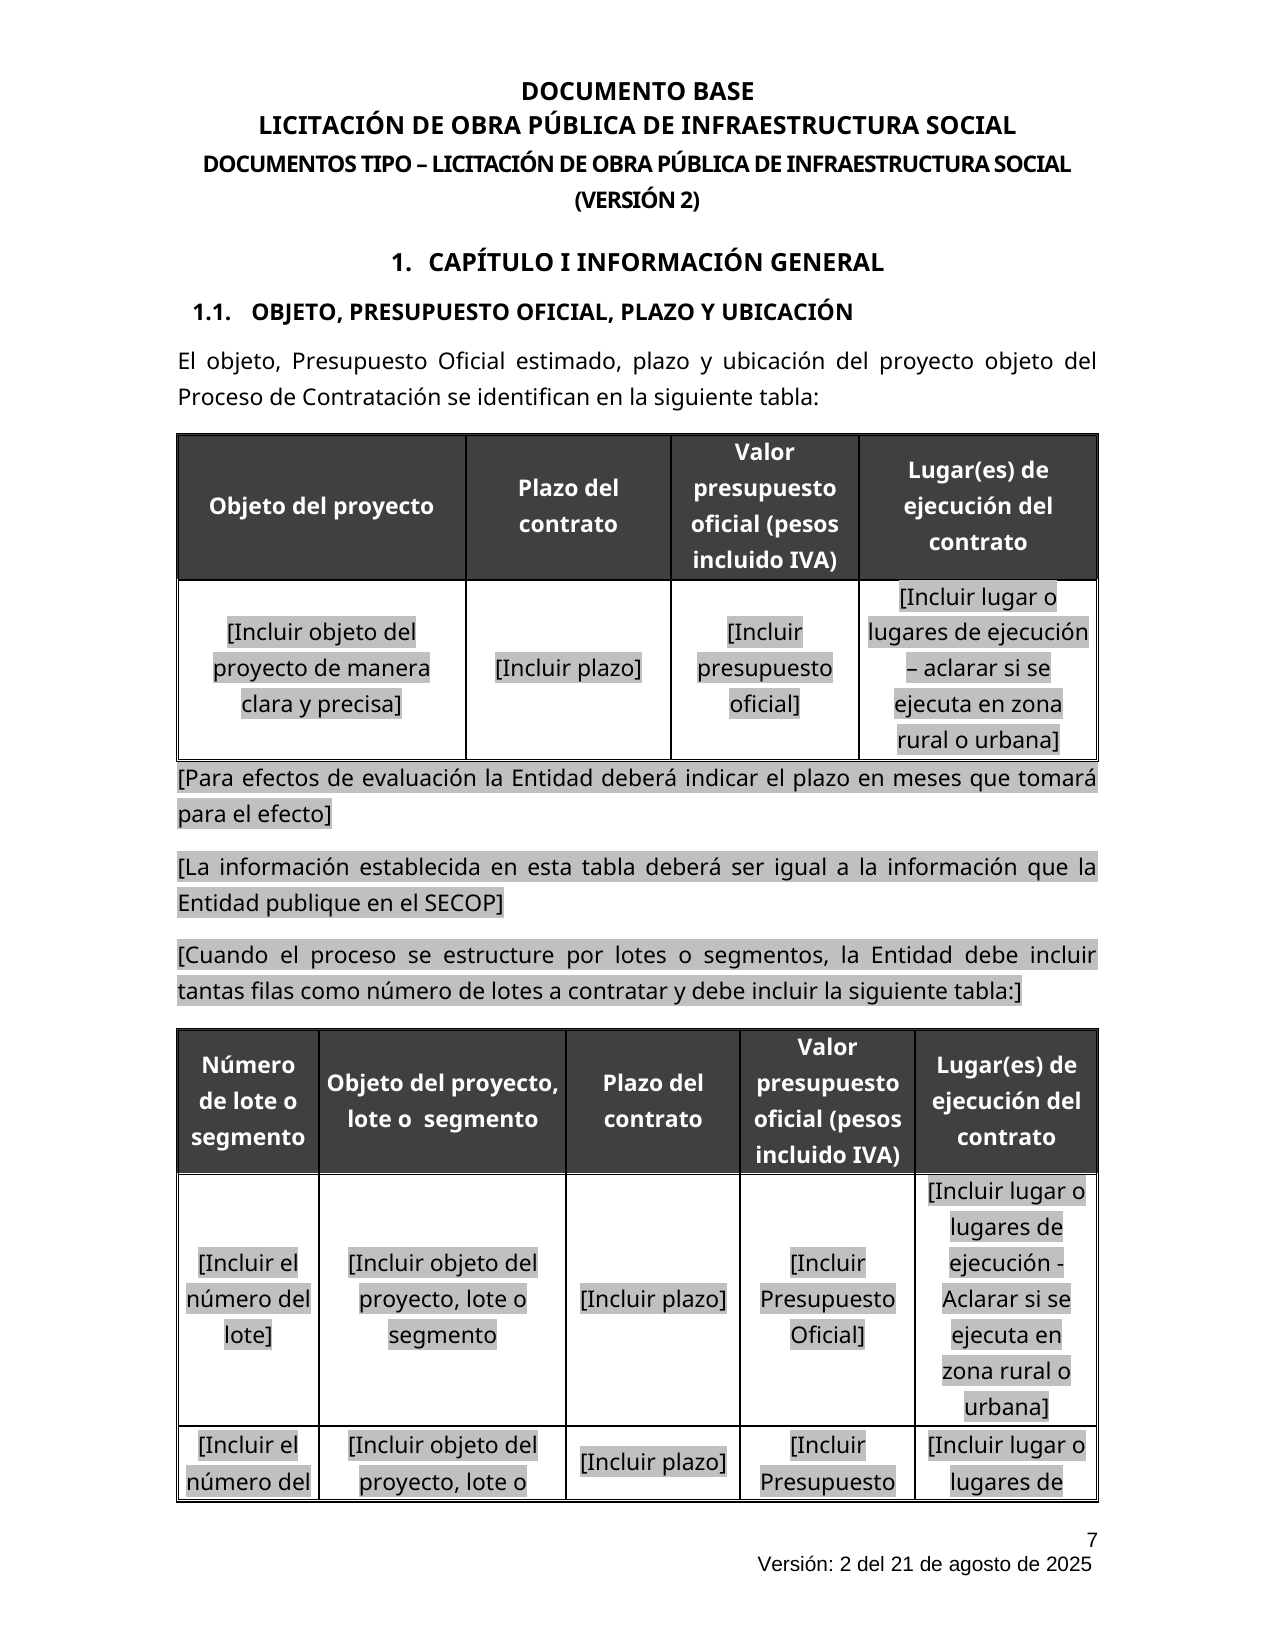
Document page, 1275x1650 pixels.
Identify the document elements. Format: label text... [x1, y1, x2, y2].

table_cell [Incluir Presupuesto Oficial] [741, 1427, 914, 1499]
table_cell [Incluir plazo] [467, 581, 670, 759]
text [La información establecida en esta tabla deberá ser igual a la información que la Entidad publique en el SECOP] [177, 882, 1098, 918]
table_header Lugar(es) de ejecución del contrato [916, 1031, 1096, 1173]
table_header Objeto del proyecto [179, 436, 465, 579]
table_header Plazo del contrato [467, 436, 670, 579]
table_cell [Incluir objeto del proyecto, lote o segmento [320, 1427, 565, 1499]
table_header Valor presupuesto oficial (pesos incluido IVA) [741, 1031, 914, 1173]
table_header Objeto del proyecto, lote o segmento [320, 1031, 565, 1173]
table_cell [Incluir presupuesto oficial] [672, 581, 858, 759]
subtitle OBJETO, PRESUPUESTO OFICIAL, PLAZO Y UBICACIÓN [192, 296, 1098, 327]
table_cell [Incluir plazo] [567, 1427, 739, 1499]
table_cell [Incluir objeto del proyecto de manera clara y precisa] [179, 581, 465, 759]
text [Cuando el proceso se estructure por lotes o segmentos, la Entidad debe incluir tantas filas como número de lotes a contratar y debe incluir la siguiente tabla:] [177, 970, 1098, 1006]
table_cell [Incluir plazo] [567, 1175, 739, 1425]
table_cell [Incluir Presupuesto Oficial] [741, 1175, 914, 1425]
table_header Plazo del contrato [567, 1031, 739, 1173]
table_cell [Incluir lugar o lugares de ejecución - Aclarar si se ejecuta en zona rural o urbana] [916, 1427, 1096, 1499]
text [Para efectos de evaluación la Entidad deberá indicar el plazo en meses que tomará para el efecto] [177, 793, 1098, 829]
table_cell [Incluir el número del lote] [179, 1175, 318, 1425]
subtitle CAPÍTULO I INFORMACIÓN GENERAL [177, 244, 1098, 278]
table_cell [Incluir el número del lote] [179, 1427, 318, 1499]
table_header Valor presupuesto oficial (pesos incluido IVA) [672, 436, 858, 579]
table_header Número de lote o segmento [179, 1031, 318, 1173]
table_cell [Incluir lugar o lugares de ejecución – aclarar si se ejecuta en zona rural o urbana] [860, 581, 1096, 759]
title (versión 2) [177, 183, 1098, 215]
text El objeto, Presupuesto Oficial estimado, plazo y ubicación del proyecto objeto del Proceso de Contratación se identifican en la siguiente tabla: [177, 344, 1098, 412]
table_header Lugar(es) de ejecución del contrato [860, 436, 1096, 579]
table_cell [Incluir objeto del proyecto, lote o segmento [320, 1175, 565, 1425]
title documentos tipo – Licitación de obra pública de INFRAESTRUCTURA SOCIAL [177, 148, 1098, 179]
table_cell [Incluir lugar o lugares de ejecución - Aclarar si se ejecuta en zona rural o urbana] [916, 1175, 1096, 1425]
